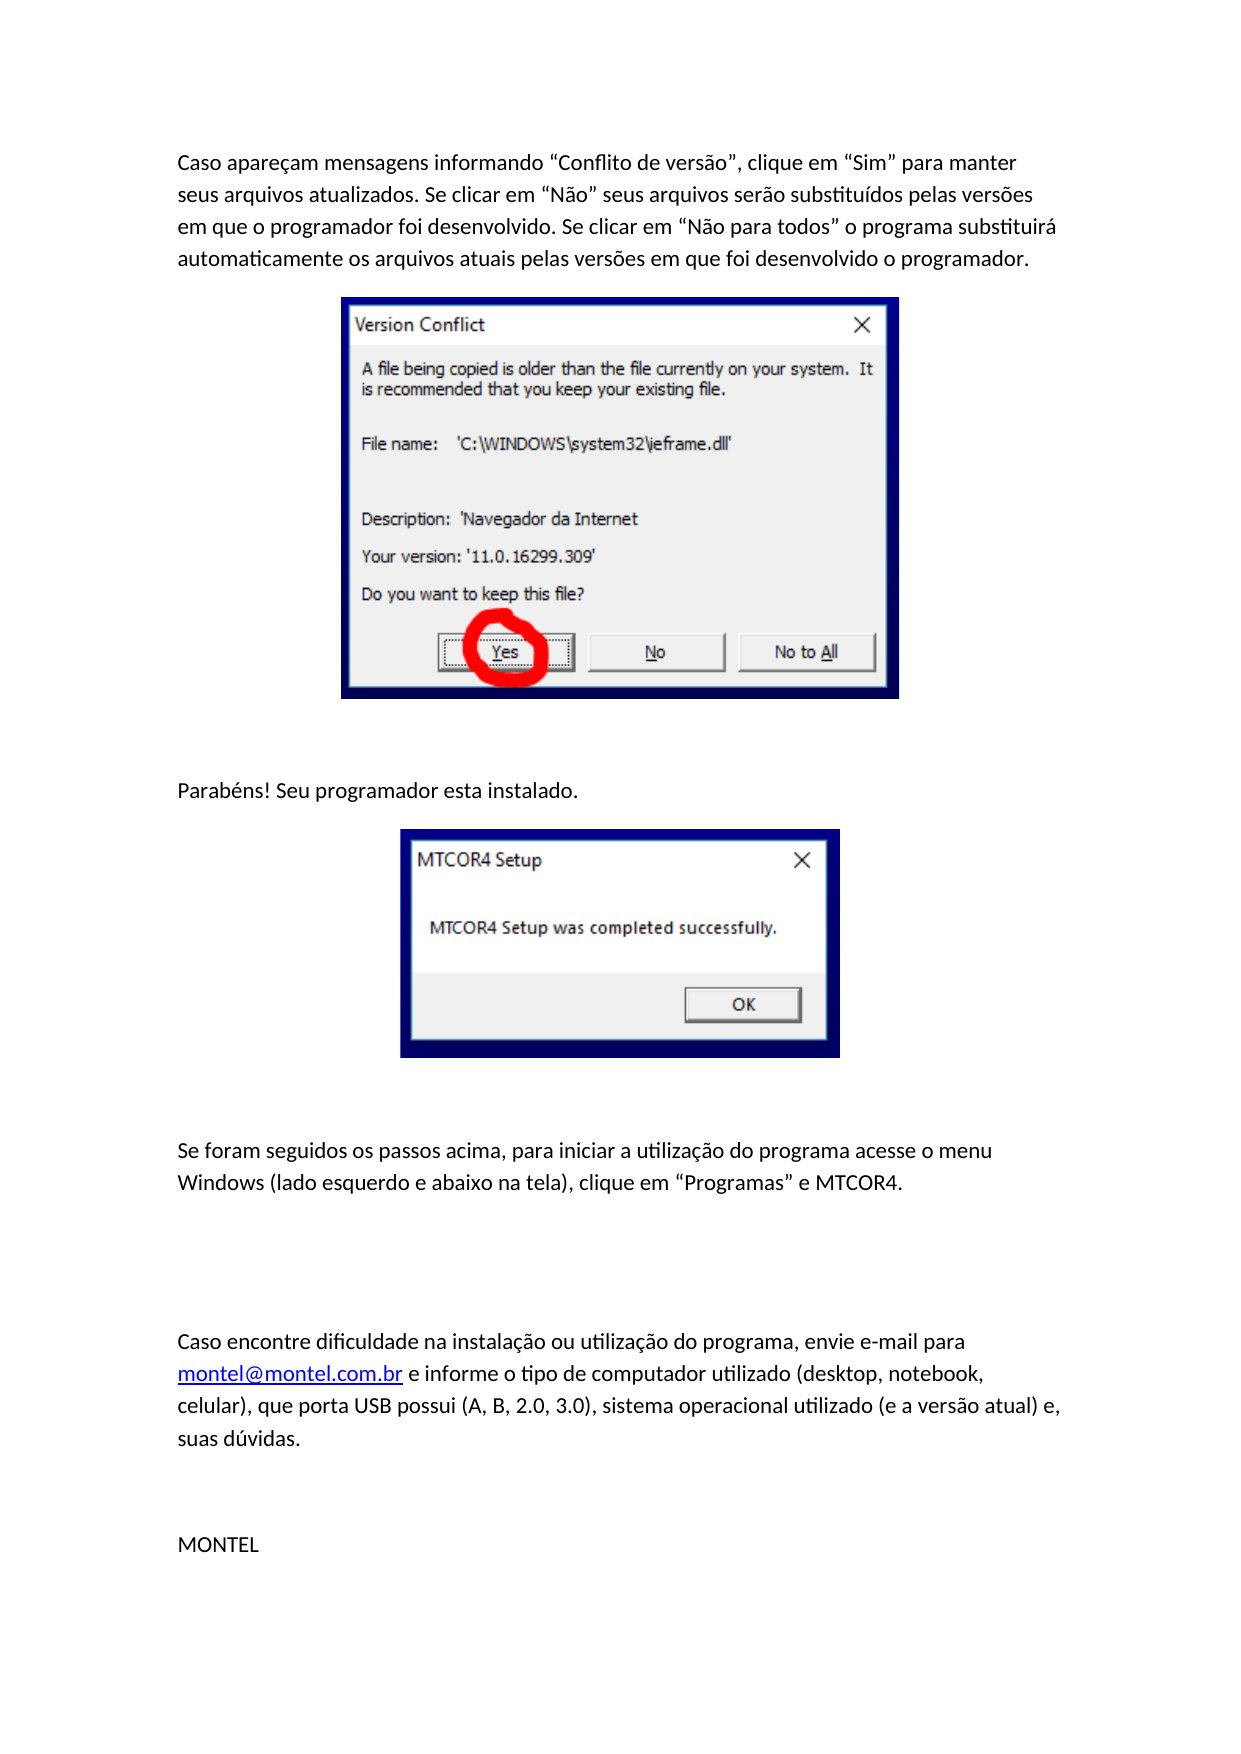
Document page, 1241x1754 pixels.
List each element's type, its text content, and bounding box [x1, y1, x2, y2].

text Caso apareçam mensagens informando “Conflito de versão”, clique em “Sim” para manter seus arquivos atualizados. Se clicar em “Não” seus arquivos serão substituídos pelas versões em que o programador foi desenvolvido. Se clicar em “Não para todos” o programa substituirá automaticamente os arquivos atuais pelas versões em que foi desenvolvido o programador. [177, 148, 1063, 272]
text MONTEL [177, 1530, 1063, 1558]
picture [400, 829, 840, 1058]
picture [341, 297, 900, 699]
text Se foram seguidos os passos acima, para iniciar a utilização do programa acesse o menu Windows (lado esquerdo e abaixo na tela), clique em “Programas” e MTCOR4. [177, 1136, 1063, 1196]
text Parabéns! Seu programador esta instalado. [177, 776, 1063, 804]
text Caso encontre dificuldade na instalação ou utilização do programa, envie e-mail para montel@montel.com.br e informe o tipo de computador utilizado (desktop, notebook, celular), que porta USB possui (A, B, 2.0, 3.0), sistema operacional utilizado (e a versão atual) e, suas dúvidas. [177, 1327, 1063, 1452]
